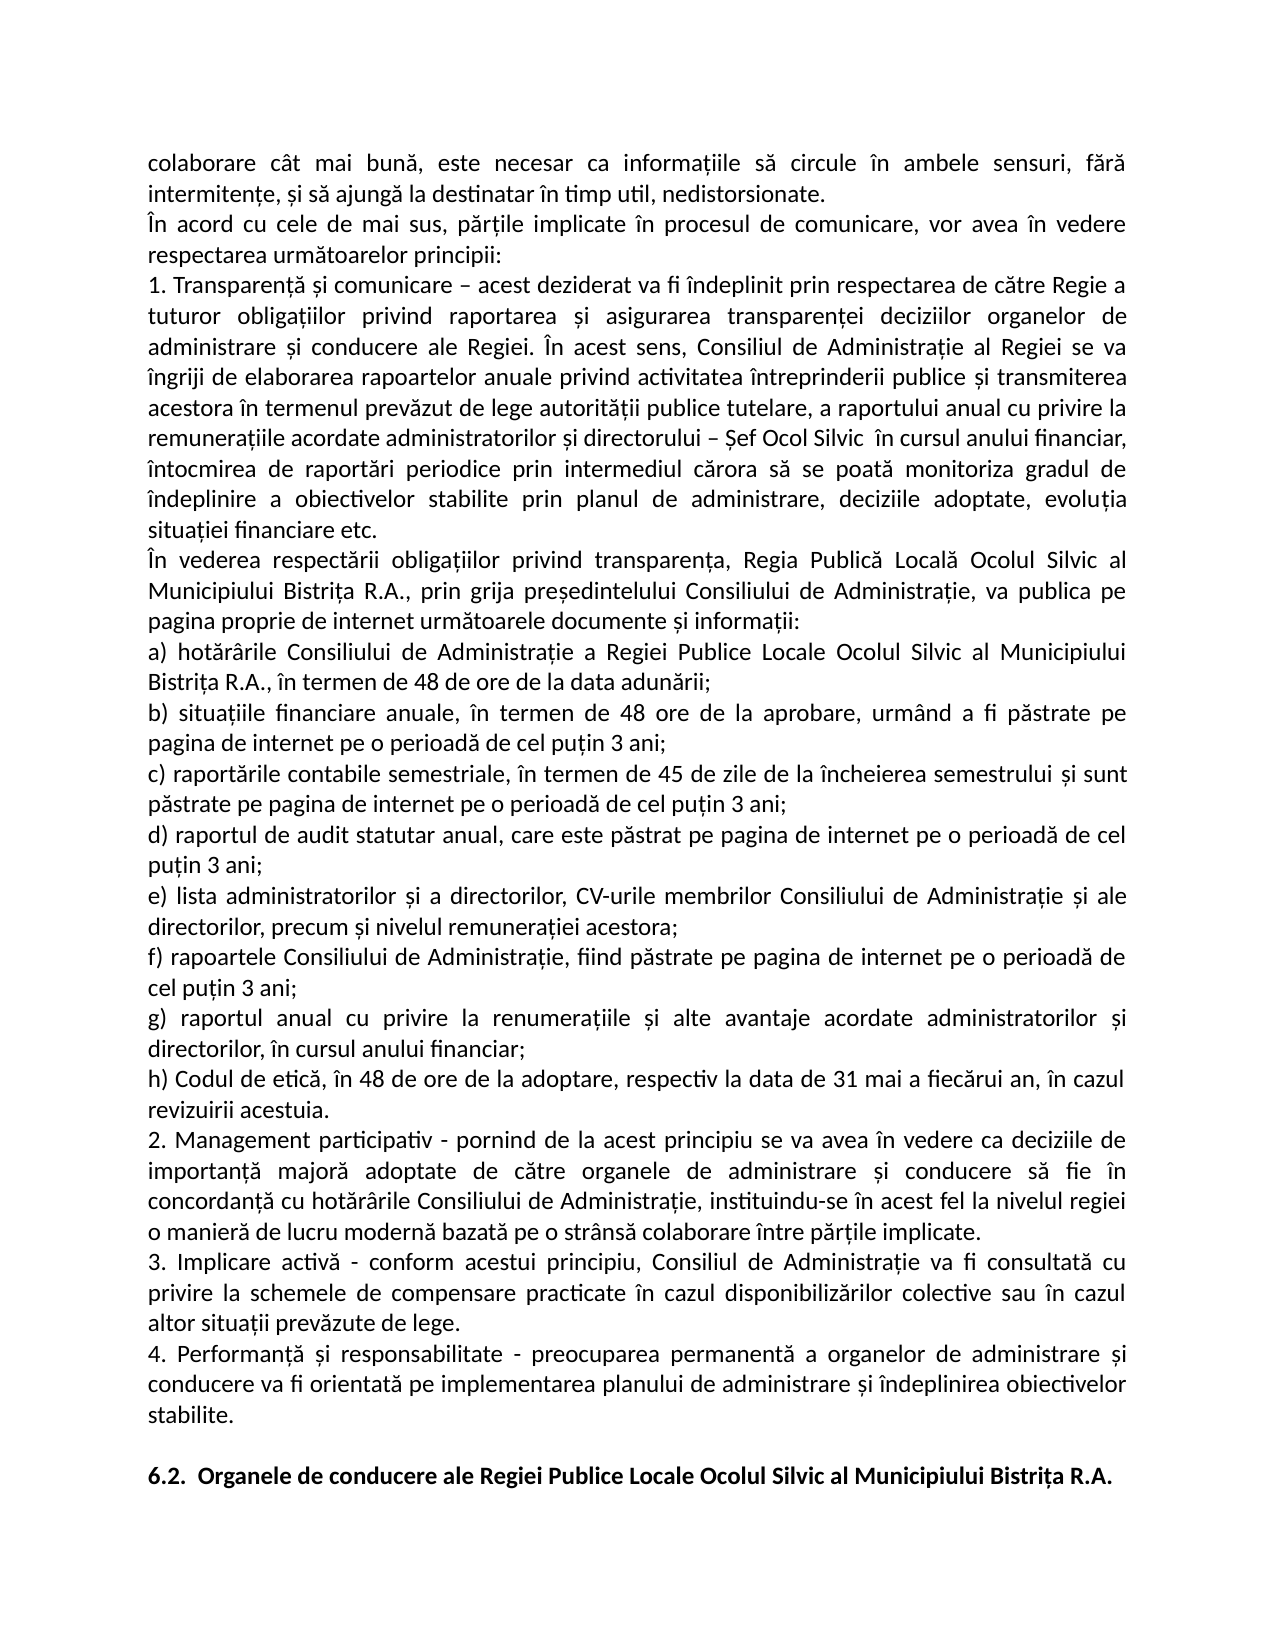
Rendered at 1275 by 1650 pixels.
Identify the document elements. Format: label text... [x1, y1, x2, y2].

text 4. Performanţă şi responsabilitate - preocuparea permanentă a organelor de administrare şi conducere va fi orientată pe implementarea planului de administrare şi îndeplinirea obiectivelor stabilite. [148, 1338, 1127, 1429]
text d) raportul de audit statutar anual, care este păstrat pe pagina de internet pe o perioadă de cel puţin 3 ani; [148, 819, 1127, 880]
text g) raportul anual cu privire la renumeraţiile şi alte avantaje acordate administratorilor şi directorilor, în cursul anului financiar; [148, 1002, 1127, 1063]
text c) raportările contabile semestriale, în termen de 45 de zile de la încheierea semestrului şi sunt păstrate pe pagina de internet pe o perioadă de cel puţin 3 ani; [148, 758, 1127, 819]
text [148, 148, 1127, 209]
text h) Codul de etică, în 48 de ore de la adoptare, respectiv la data de 31 mai a fiecărui an, în cazul revizuirii acestuia. [148, 1063, 1127, 1124]
text b) situaţiile financiare anuale, în termen de 48 ore de la aprobare, urmând a fi păstrate pe pagina de internet pe o perioadă de cel puţin 3 ani; [148, 697, 1127, 758]
text 1. Transparenţă şi comunicare – acest deziderat va fi îndeplinit prin respectarea de către Regie a tuturor obligaţiilor privind raportarea şi asigurarea transparenţei deciziilor organelor de administrare şi conducere ale Regiei. În acest sens, Consiliul de Administrație al Regiei se va îngriji de elaborarea rapoartelor anuale privind activitatea întreprinderii publice şi transmiterea acestora în termenul prevăzut de lege autorităţii publice tutelare, a raportului anual cu privire la remuneraţiile acordate administratorilor şi directorului – Șef Ocol Silvic în cursul anului financiar, întocmirea de raportări periodice prin intermediul cărora să se poată monitoriza gradul de îndeplinire a obiectivelor stabilite prin planul de administrare, deciziile adoptate, evoluţia situaţiei financiare etc. [148, 270, 1127, 544]
text 3. Implicare activă - conform acestui principiu, Consiliul de Administrație va fi consultată cu privire la schemele de compensare practicate în cazul disponibilizărilor colective sau în cazul altor situaţii prevăzute de lege. [148, 1246, 1127, 1338]
text 6.2. Organele de conducere ale Regiei Publice Locale Ocolul Silvic al Municipiului Bistrița R.A. [148, 1460, 1127, 1491]
text 2. Management participativ - pornind de la acest principiu se va avea în vedere ca deciziile de importanţă majoră adoptate de către organele de administrare şi conducere să fie în concordanţă cu hotărârile Consiliului de Administrație, instituindu-se în acest fel la nivelul regiei o manieră de lucru modernă bazată pe o strânsă colaborare între părţile implicate. [148, 1124, 1127, 1246]
text În vederea respectării obligaţiilor privind transparenţa, Regia Publică Locală Ocolul Silvic al Municipiului Bistrița R.A., prin grija preşedintelului Consiliului de Administrație, va publica pe pagina proprie de internet următoarele documente şi informaţii: [148, 544, 1127, 636]
text e) lista administratorilor şi a directorilor, CV-urile membrilor Consiliului de Administrație şi ale directorilor, precum şi nivelul remuneraţiei acestora; [148, 880, 1127, 941]
text f) rapoartele Consiliului de Administrație, fiind păstrate pe pagina de internet pe o perioadă de cel puţin 3 ani; [148, 941, 1127, 1002]
text a) hotărârile Consiliului de Administrație a Regiei Publice Locale Ocolul Silvic al Municipiului Bistrița R.A., în termen de 48 de ore de la data adunării; [148, 636, 1127, 697]
text În acord cu cele de mai sus, părţile implicate în procesul de comunicare, vor avea în vedere respectarea următoarelor principii: [148, 209, 1127, 270]
